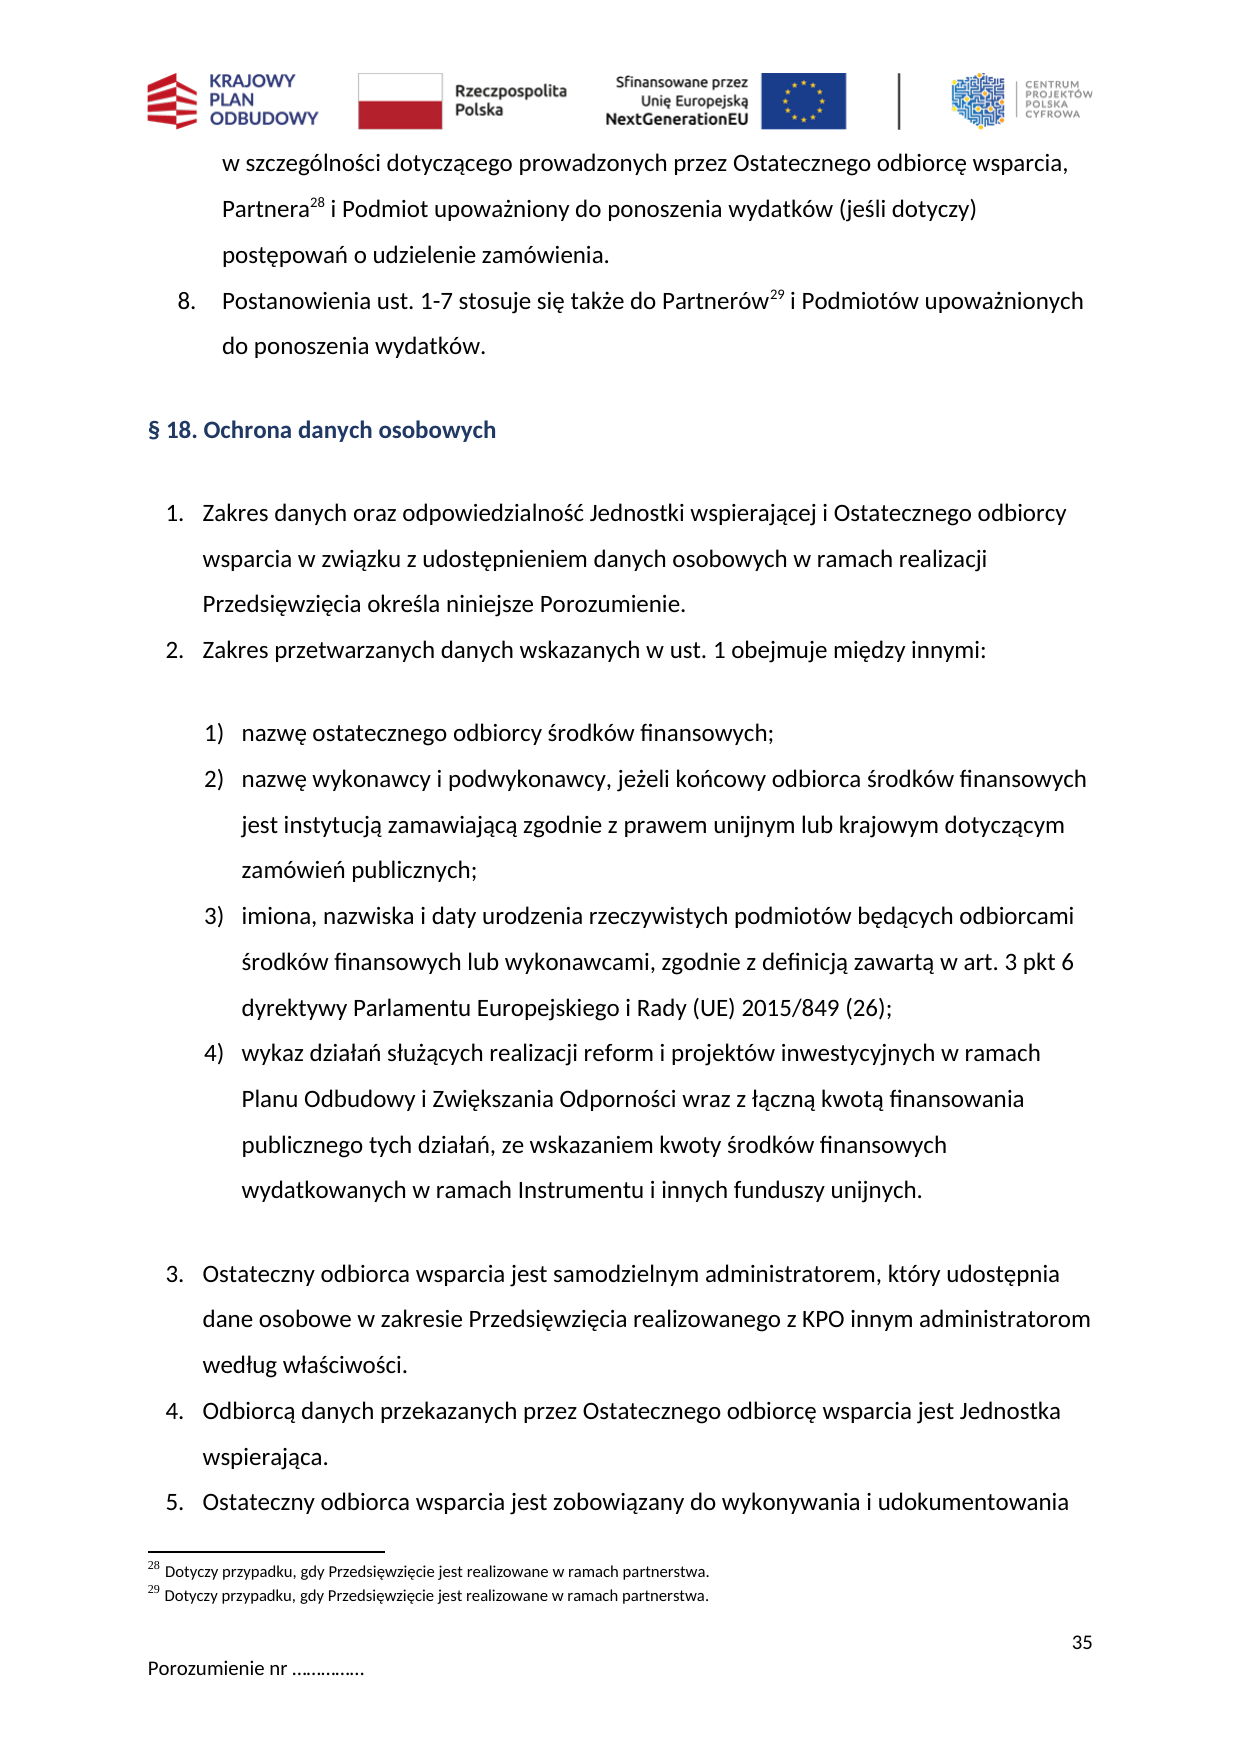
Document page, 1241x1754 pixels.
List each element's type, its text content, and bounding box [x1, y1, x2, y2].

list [177, 148, 1093, 269]
list Zakres przetwarzanych danych wskazanych w ust. 1 obejmuje między innymi: [165, 634, 1093, 665]
list Odbiorcą danych przekazanych przez Ostatecznego odbiorcę wsparcia jest Jednostka wspierająca. [165, 1395, 1093, 1471]
list imiona, nazwiska i daty urodzenia rzeczywistych podmiotów będących odbiorcami środków finansowych lub wykonawcami, zgodnie z definicją zawartą w art. 3 pkt 6 dyrektywy Parlamentu Europejskiego i Rady (UE) 2015/849 (26); [204, 900, 1093, 1022]
list Postanowienia ust. 1-7 stosuje się także do Partnerów i Podmiotów upoważnionych do ponoszenia wydatków. [177, 285, 1093, 361]
list Zakres danych oraz odpowiedzialność Jednostki wspierającej i Ostatecznego odbiorcy wsparcia w związku z udostępnieniem danych osobowych w ramach realizacji Przedsięwzięcia określa niniejsze Porozumienie. [165, 497, 1093, 619]
list wykaz działań służących realizacji reform i projektów inwestycyjnych w ramach Planu Odbudowy i Zwiększania Odporności wraz z łączną kwotą finansowania publicznego tych działań, ze wskazaniem kwoty środków finansowych wydatkowanych w ramach Instrumentu i innych funduszy unijnych. [204, 1037, 1093, 1205]
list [165, 1487, 1093, 1517]
list nazwę wykonawcy i podwykonawcy, jeżeli końcowy odbiorca środków finansowych jest instytucją zamawiającą zgodnie z prawem unijnym lub krajowym dotyczącym zamówień publicznych; [204, 763, 1093, 885]
subtitle § 18. Ochrona danych osobowych [148, 414, 1093, 444]
picture [147, 73, 1093, 130]
list Ostateczny odbiorca wsparcia jest samodzielnym administratorem, który udostępnia dane osobowe w zakresie Przedsięwzięcia realizowanego z KPO innym administratorom według właściwości. [165, 1258, 1093, 1380]
list nazwę ostatecznego odbiorcy środków finansowych; [204, 717, 1093, 748]
